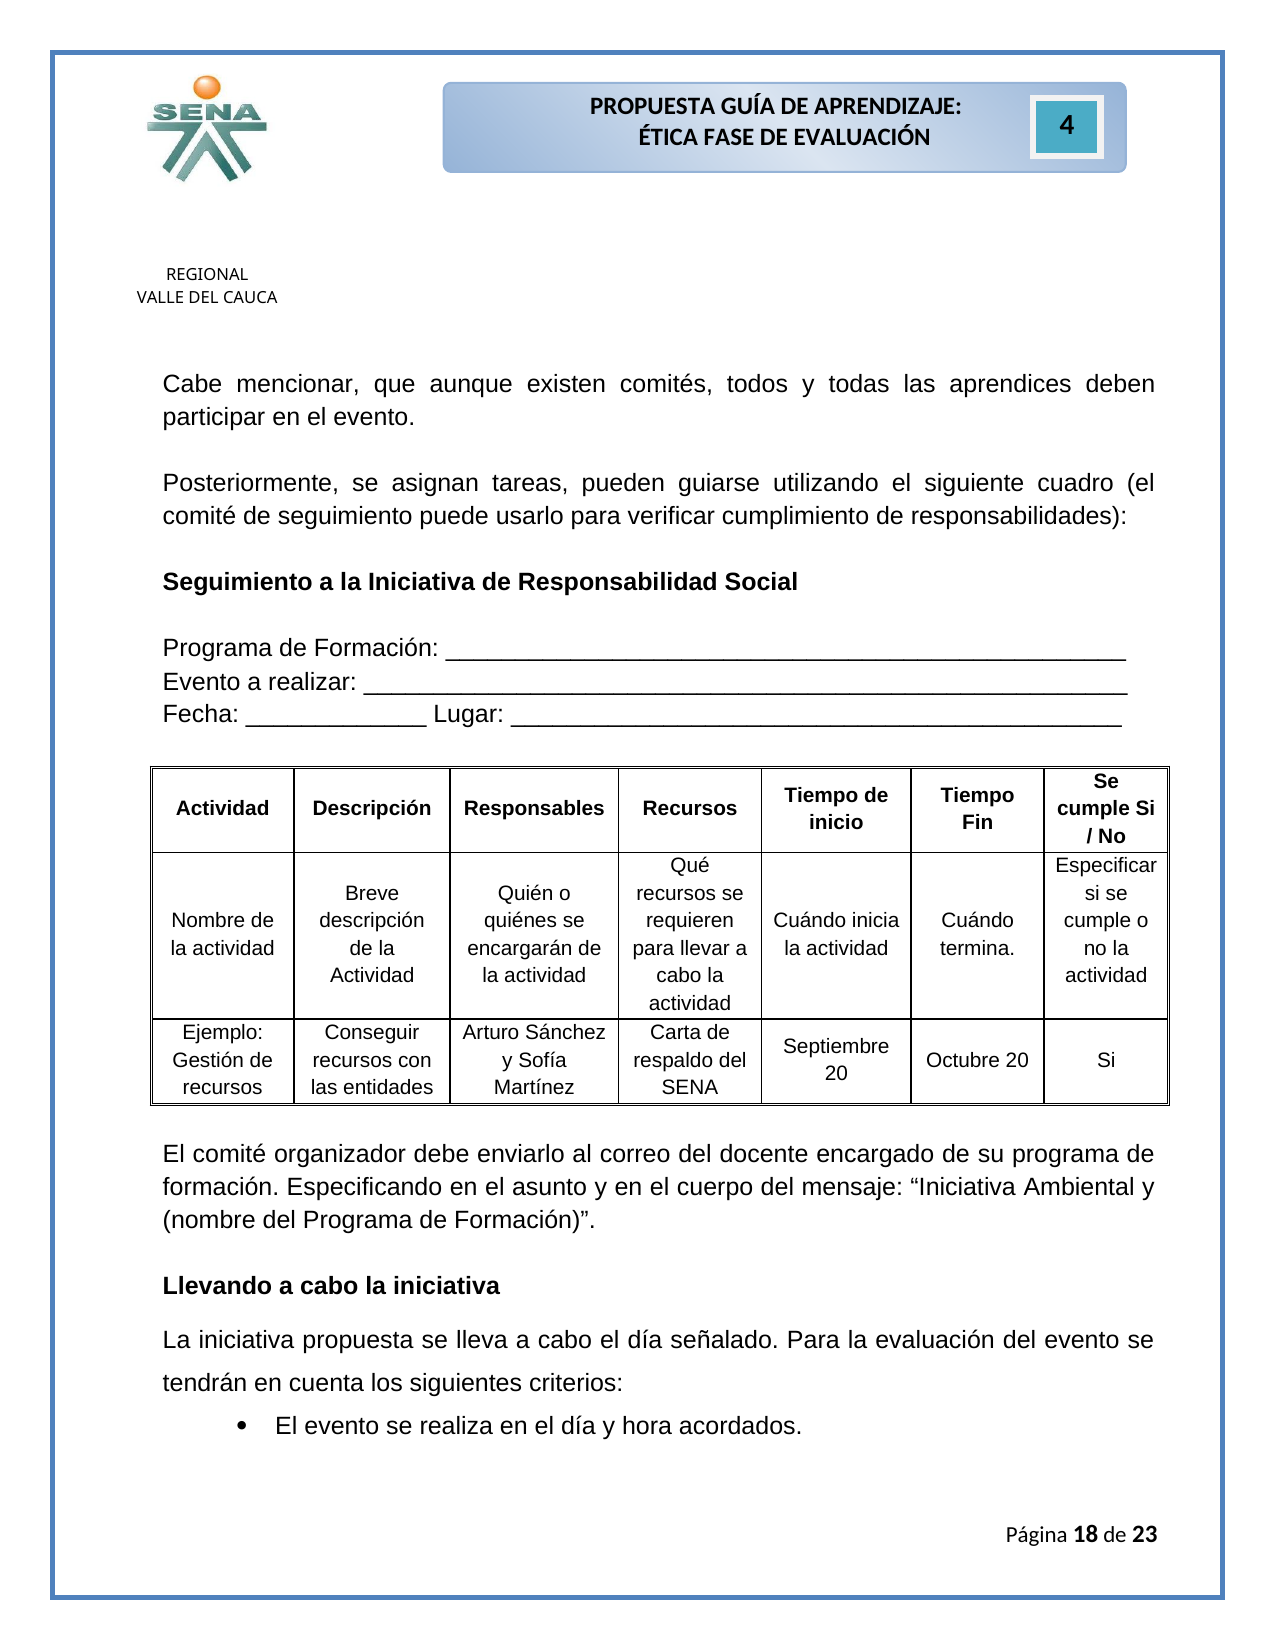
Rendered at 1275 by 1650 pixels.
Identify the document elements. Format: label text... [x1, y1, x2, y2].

table_cell Arturo Sánchez y Sofía Martínez [451, 1020, 618, 1103]
text Cabe mencionar, que aunque existen comités, todos y todas las aprendices deben participar en el evento. [162, 369, 1157, 431]
text Fecha: _____________ Lugar: ____________________________________________ [162, 699, 1157, 728]
table_cell Ejemplo: Gestión de recursos [153, 1020, 293, 1103]
text Llevando a cabo la iniciativa [162, 1271, 1157, 1300]
picture [134, 73, 278, 188]
table_header Se cumple Si / No [1045, 769, 1167, 851]
text La iniciativa propuesta se lleva a cabo el día señalado. Para la evaluación del evento se tendrán en cuenta los siguientes criterios: [162, 1325, 1157, 1397]
table_header Tiempo Fin [912, 769, 1043, 851]
table_cell Septiembre 20 [762, 1020, 910, 1103]
table_cell Conseguir recursos con las entidades [295, 1020, 449, 1103]
table_cell Cuándo inicia la actividad [762, 853, 910, 1018]
table_cell Octubre 20 [912, 1020, 1043, 1103]
text Programa de Formación: _________________________________________________ [162, 633, 1157, 662]
text Posteriormente, se asignan tareas, pueden guiarse utilizando el siguiente cuadro (el comité de seguimiento puede usarlo para verificar cumplimiento de responsabilidades): [162, 468, 1157, 530]
text Evento a realizar: _______________________________________________________ [162, 666, 1157, 695]
table_header Responsables [451, 769, 618, 851]
table_cell Cuándo termina. [912, 853, 1043, 1018]
table_header Recursos [619, 769, 761, 851]
table_header Tiempo de inicio [762, 769, 910, 851]
table_cell Qué recursos se requieren para llevar a cabo la actividad [619, 853, 761, 1018]
table_cell Si [1045, 1020, 1167, 1103]
text El comité organizador debe enviarlo al correo del docente encargado de su programa de formación. Especificando en el asunto y en el cuerpo del mensaje: “Iniciativa Ambiental y (nombre del Programa de Formación)”. [162, 1139, 1157, 1234]
table_header Descripción [295, 769, 449, 851]
table_cell Carta de respaldo del SENA [619, 1020, 761, 1103]
table_cell Nombre de la actividad [153, 853, 293, 1018]
table_cell Quién o quiénes se encargarán de la actividad [451, 853, 618, 1018]
text Seguimiento a la Iniciativa de Responsabilidad Social [162, 567, 1157, 596]
list El evento se realiza en el día y hora acordados. [237, 1411, 1157, 1440]
table_cell Breve descripción de la Actividad [295, 853, 449, 1018]
table_header Actividad [153, 769, 293, 851]
table_cell Especificar si se cumple o no la actividad [1045, 853, 1167, 1018]
